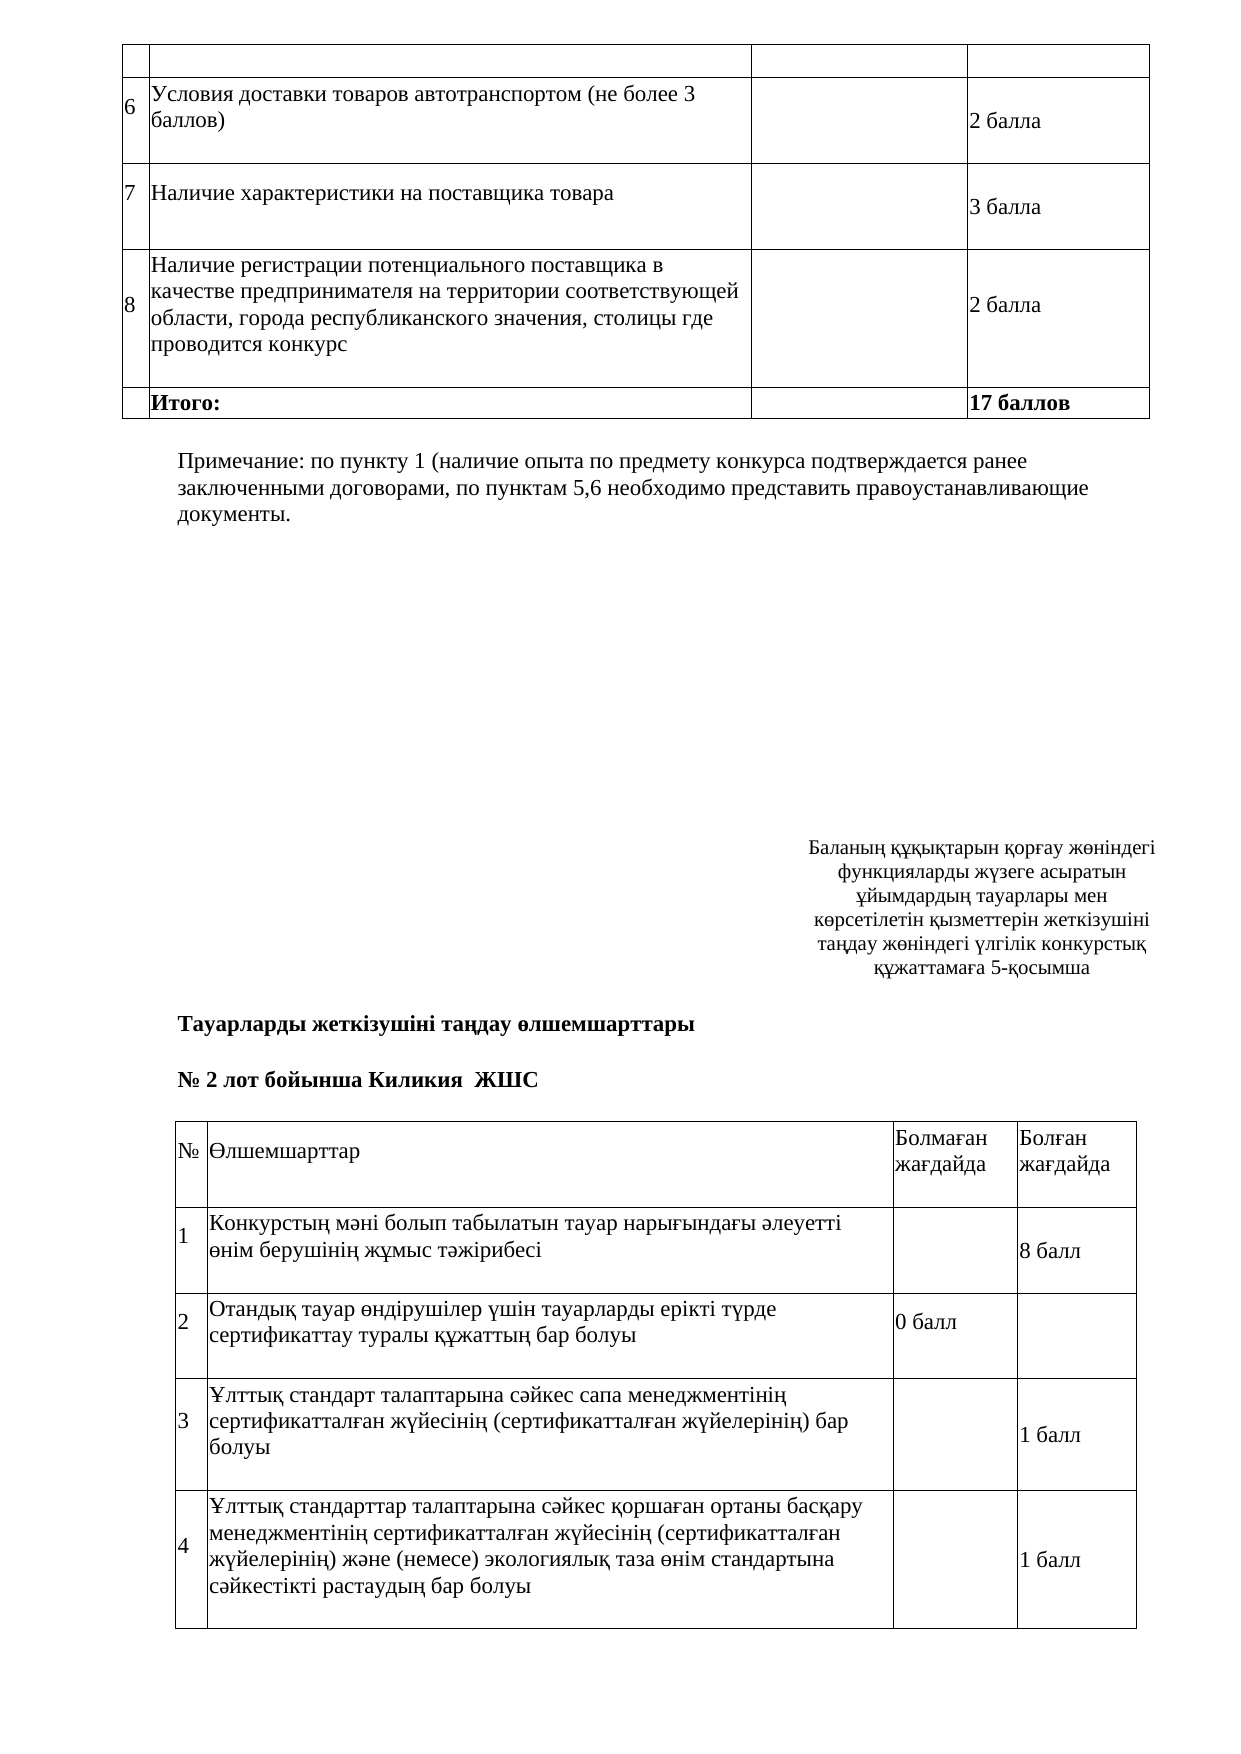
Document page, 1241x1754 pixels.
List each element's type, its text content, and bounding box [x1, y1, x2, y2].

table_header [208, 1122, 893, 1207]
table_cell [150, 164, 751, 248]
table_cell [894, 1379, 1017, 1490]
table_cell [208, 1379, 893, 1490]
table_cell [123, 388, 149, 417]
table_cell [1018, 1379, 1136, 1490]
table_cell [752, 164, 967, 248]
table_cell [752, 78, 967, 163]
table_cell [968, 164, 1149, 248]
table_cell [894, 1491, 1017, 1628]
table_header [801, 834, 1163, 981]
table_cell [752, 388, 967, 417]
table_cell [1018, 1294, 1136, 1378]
text Примечание: по пункту 1 (наличие опыта по предмету конкурса подтверждается ранее заключенными договорами, по пунктам 5,6 необходимо представить правоустанавливающие документы. [177, 448, 1152, 527]
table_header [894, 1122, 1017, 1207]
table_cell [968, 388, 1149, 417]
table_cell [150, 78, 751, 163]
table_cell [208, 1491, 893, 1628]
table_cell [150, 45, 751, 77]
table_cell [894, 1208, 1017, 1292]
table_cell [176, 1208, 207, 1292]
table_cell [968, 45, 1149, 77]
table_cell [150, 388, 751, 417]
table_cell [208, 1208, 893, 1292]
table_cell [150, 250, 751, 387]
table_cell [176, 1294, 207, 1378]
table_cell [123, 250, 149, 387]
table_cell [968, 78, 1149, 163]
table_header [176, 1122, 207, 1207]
subtitle Тауарларды жеткізушіні таңдау өлшемшарттары [177, 1010, 1152, 1036]
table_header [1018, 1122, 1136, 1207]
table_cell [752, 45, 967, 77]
subtitle № 2 лот бойынша Киликия ЖШС [177, 1066, 1152, 1092]
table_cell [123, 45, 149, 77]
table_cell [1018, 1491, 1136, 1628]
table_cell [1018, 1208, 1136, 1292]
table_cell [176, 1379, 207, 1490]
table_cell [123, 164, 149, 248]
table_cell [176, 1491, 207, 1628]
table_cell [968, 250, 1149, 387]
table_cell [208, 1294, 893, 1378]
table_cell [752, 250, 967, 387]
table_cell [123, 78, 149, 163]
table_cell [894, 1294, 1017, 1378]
